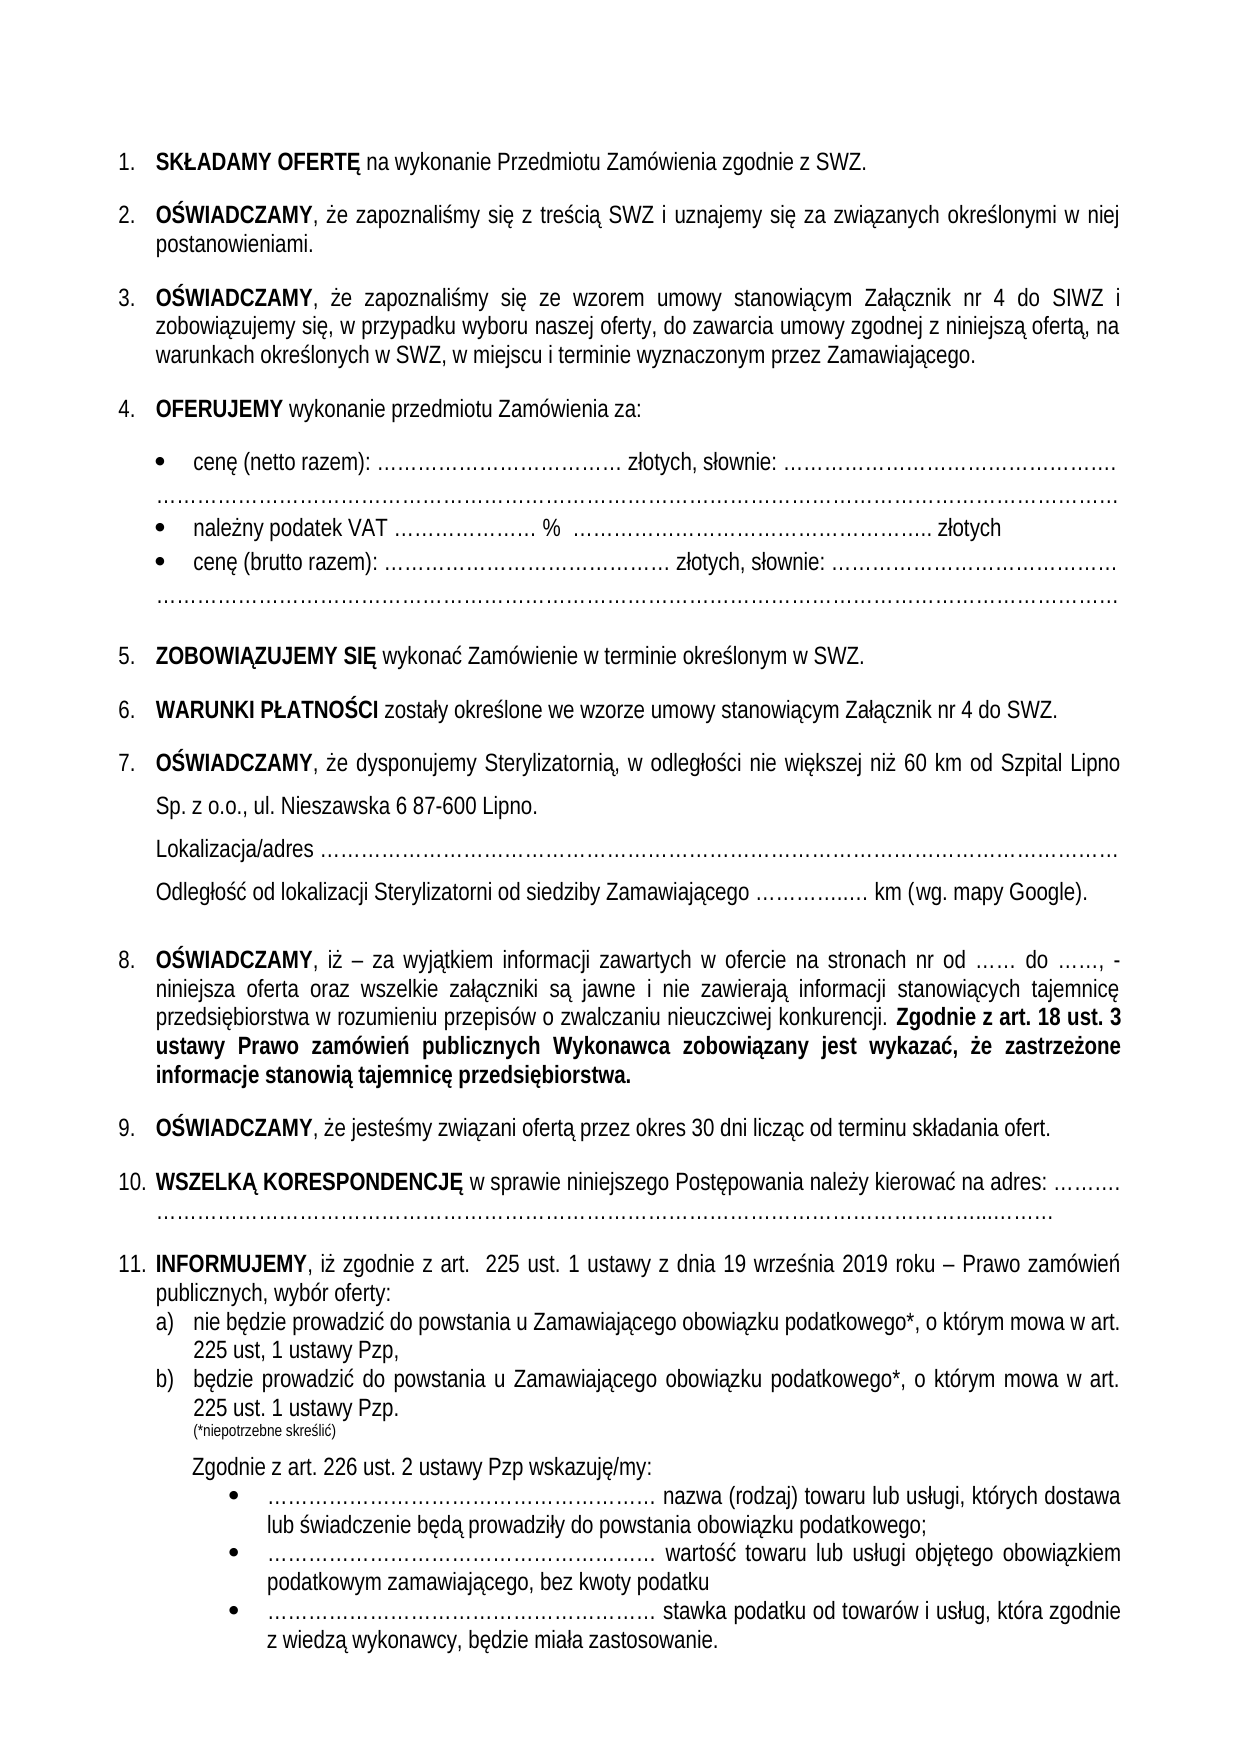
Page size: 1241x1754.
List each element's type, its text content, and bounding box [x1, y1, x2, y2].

list OFERUJEMY wykonanie przedmiotu Zamówienia za: [118, 394, 1122, 422]
list OŚWIADCZAMY, że dysponujemy Sterylizatornią, w odległości nie większej niż 60 km od Szpital Lipno Sp. z o.o., ul. Nieszawska 6 87-600 Lipno. [118, 748, 1122, 820]
list OŚWIADCZAMY, że zapoznaliśmy się z treścią SWZ i uznajemy się za związanych określonymi w niej postanowieniami. [118, 200, 1122, 258]
list OŚWIADCZAMY, że zapoznaliśmy się ze wzorem umowy stanowiącym Załącznik nr 4 do SIWZ i zobowiązujemy się, w przypadku wyboru naszej oferty, do zawarcia umowy zgodnej z niniejszą ofertą, na warunkach określonych w SWZ, w miejscu i terminie wyznaczonym przez Zamawiającego. [118, 283, 1122, 369]
text …………………………………………………………………………………………………………………………… [156, 579, 1122, 608]
list WSZELKĄ KORESPONDENCJĘ w sprawie niniejszego Postępowania należy kierować na adres: ……….…………………………………………………………………………………………………………...……… [118, 1167, 1122, 1224]
list ………………………………………………… nazwa (rodzaj) towaru lub usługi, których dostawa lub świadczenie będą prowadziły do powstania obowiązku podatkowego; [229, 1481, 1122, 1538]
list ZOBOWIĄZUJEMY SIĘ wykonać Zamówienie w terminie określonym w SWZ. [118, 641, 1122, 670]
text Lokalizacja/adres ……………………………………………………………………………………………………… [156, 834, 1122, 863]
list cenę (netto razem): ……………………………… złotych, słownie: …………………………………………. [156, 447, 1122, 476]
list cenę (brutto razem): …………………………………… złotych, słownie: …………………………………… [156, 546, 1122, 575]
list OŚWIADCZAMY, że jesteśmy związani ofertą przez okres 30 dni licząc od terminu składania ofert. [118, 1113, 1122, 1142]
list SKŁADAMY OFERTĘ na wykonanie Przedmiotu Zamówienia zgodnie z SWZ. [118, 147, 1122, 175]
list ………………………………………………… wartość towaru lub usługi objętego obowiązkiem podatkowym zamawiającego, bez kwoty podatku [229, 1538, 1122, 1596]
list WARUNKI PŁATNOŚCI zostały określone we wzorze umowy stanowiącym Załącznik nr 4 do SWZ. [118, 695, 1122, 723]
list OŚWIADCZAMY, iż – za wyjątkiem informacji zawartych w ofercie na stronach nr od …… do ……, - niniejsza oferta oraz wszelkie załączniki są jawne i nie zawierają informacji stanowiących tajemnicę przedsiębiorstwa w rozumieniu przepisów o zwalczaniu nieuczciwej konkurencji. Zgodnie z art. 18 ust. 3 ustawy Prawo zamówień publicznych Wykonawca zobowiązany jest wykazać, że zastrzeżone informacje stanowią tajemnicę przedsiębiorstwa. [118, 945, 1122, 1088]
list będzie prowadzić do powstania u Zamawiającego obowiązku podatkowego*, o którym mowa w art. 225 ust. 1 ustawy Pzp. [156, 1364, 1122, 1421]
list ………………………………………………… stawka podatku od towarów i usług, która zgodnie z wiedzą wykonawcy, będzie miała zastosowanie. [229, 1596, 1122, 1653]
text (*niepotrzebne skreślić) [193, 1421, 1122, 1440]
list INFORMUJEMY, iż zgodnie z art. 225 ust. 1 ustawy z dnia 19 września 2019 roku – Prawo zamówień publicznych, wybór oferty: [118, 1249, 1122, 1307]
list należny podatek VAT ………………… % …………………………………………….. złotych [156, 513, 1122, 542]
list Zgodnie z art. 226 ust. 2 ustawy Pzp wskazuję/my: [118, 1452, 1122, 1481]
list nie będzie prowadzić do powstania u Zamawiającego obowiązku podatkowego*, o którym mowa w art. 225 ust, 1 ustawy Pzp, [156, 1307, 1122, 1364]
text Odległość od lokalizacji Sterylizatorni od siedziby Zamawiającego …………..… km (wg. mapy Google). [156, 877, 1122, 906]
text …………………………………………………………………………………………………………………………… [156, 480, 1122, 509]
